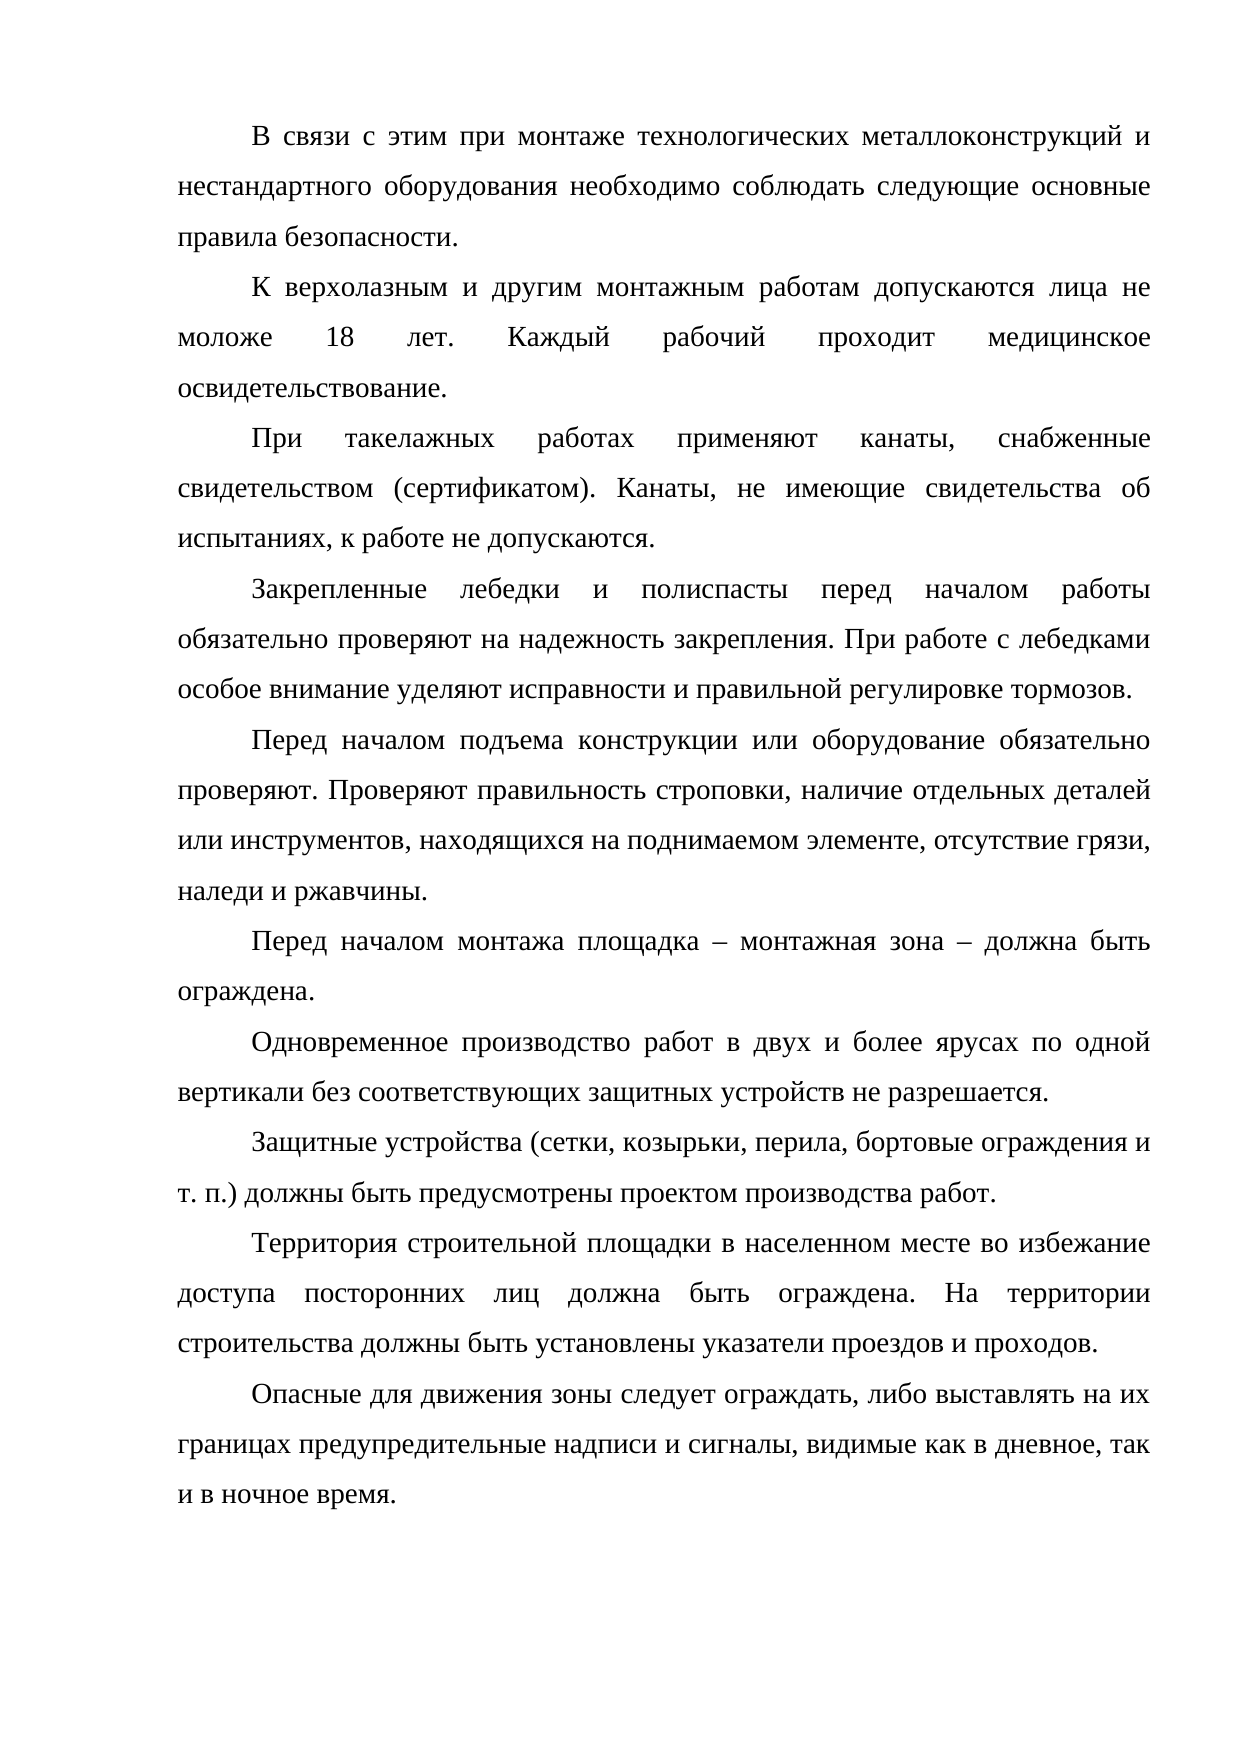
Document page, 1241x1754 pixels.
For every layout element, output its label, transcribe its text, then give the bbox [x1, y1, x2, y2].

text Одновременное производство работ в двух и более ярусах по одной вертикали без соответствующих защитных устройств не разрешается. [177, 1024, 1152, 1108]
text Закрепленные лебедки и полиспасты перед началом работы обязательно проверяют на надежность закрепления. При работе с лебедками особое внимание уделяют исправности и правильной регулировке тормозов. [177, 571, 1152, 705]
text При такелажных работах применяют канаты, снабженные свидетельством (сертификатом). Канаты, не имеющие свидетельства об испытаниях, к работе не допускаются. [177, 420, 1152, 554]
text Защитные устройства (сетки, козырьки, перила, бортовые ограждения и т. п.) должны быть предусмотрены проектом производства работ. [177, 1124, 1152, 1208]
text Перед началом монтажа площадка – монтажная зона – должна быть ограждена. [177, 923, 1152, 1007]
text К верхолазным и другим монтажным работам допускаются лица не моложе 18 лет. Каждый рабочий проходит медицинское освидетельствование. [177, 269, 1152, 403]
text Опасные для движения зоны следует ограждать, либо выставлять на их границах предупредительные надписи и сигналы, видимые как в дневное, так и в ночное время. [177, 1376, 1152, 1510]
text Перед началом подъема конструкции или оборудование обязательно проверяют. Проверяют правильность строповки, наличие отдельных деталей или инструментов, находящихся на поднимаемом элементе, отсутствие грязи, наледи и ржавчины. [177, 722, 1152, 906]
text Территория строительной площадки в населенном месте во избежание доступа посторонних лиц должна быть ограждена. На территории строительства должны быть установлены указатели проездов и проходов. [177, 1225, 1152, 1359]
text В связи с этим при монтаже технологических металлоконструкций и нестандартного оборудования необходимо соблюдать следующие основные правила безопасности. [177, 118, 1152, 252]
